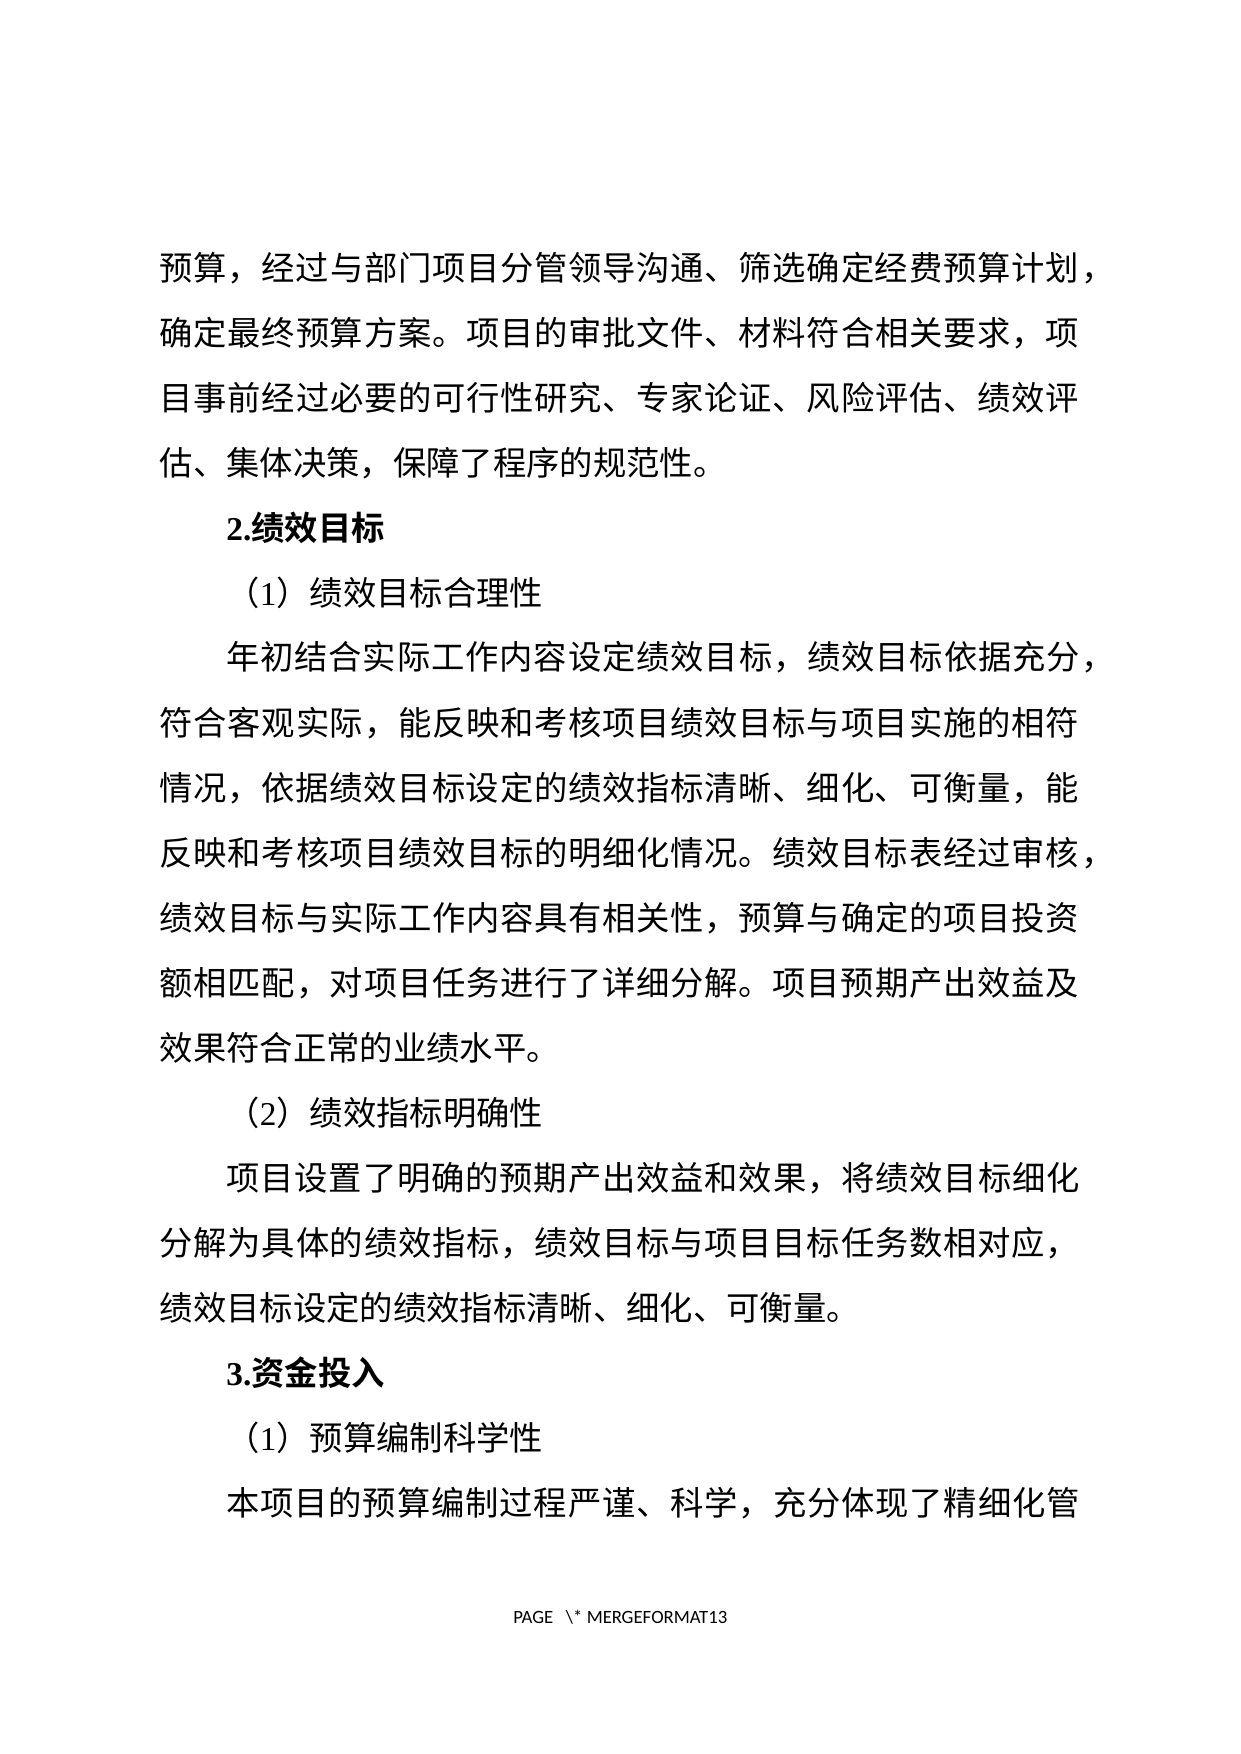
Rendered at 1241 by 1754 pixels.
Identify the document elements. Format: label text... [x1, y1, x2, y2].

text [159, 1468, 1081, 1533]
text 2.绩效目标 [159, 493, 1081, 558]
text 3.资金投入 [159, 1338, 1081, 1403]
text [159, 233, 1081, 493]
text （1）预算编制科学性 [159, 1403, 1081, 1468]
text 年初结合实际工作内容设定绩效目标，绩效目标依据充分，符合客观实际，能反映和考核项目绩效目标与项目实施的相符情况，依据绩效目标设定的绩效指标清晰、细化、可衡量，能反映和考核项目绩效目标的明细化情况。绩效目标表经过审核，绩效目标与实际工作内容具有相关性，预算与确定的项目投资额相匹配，对项目任务进行了详细分解。项目预期产出效益及效果符合正常的业绩水平。 [159, 623, 1081, 1078]
text 项目设置了明确的预期产出效益和效果，将绩效目标细化分解为具体的绩效指标，绩效目标与项目目标任务数相对应，绩效目标设定的绩效指标清晰、细化、可衡量。 [159, 1143, 1081, 1338]
text （1）绩效目标合理性 [159, 558, 1081, 623]
text （2）绩效指标明确性 [159, 1078, 1081, 1143]
